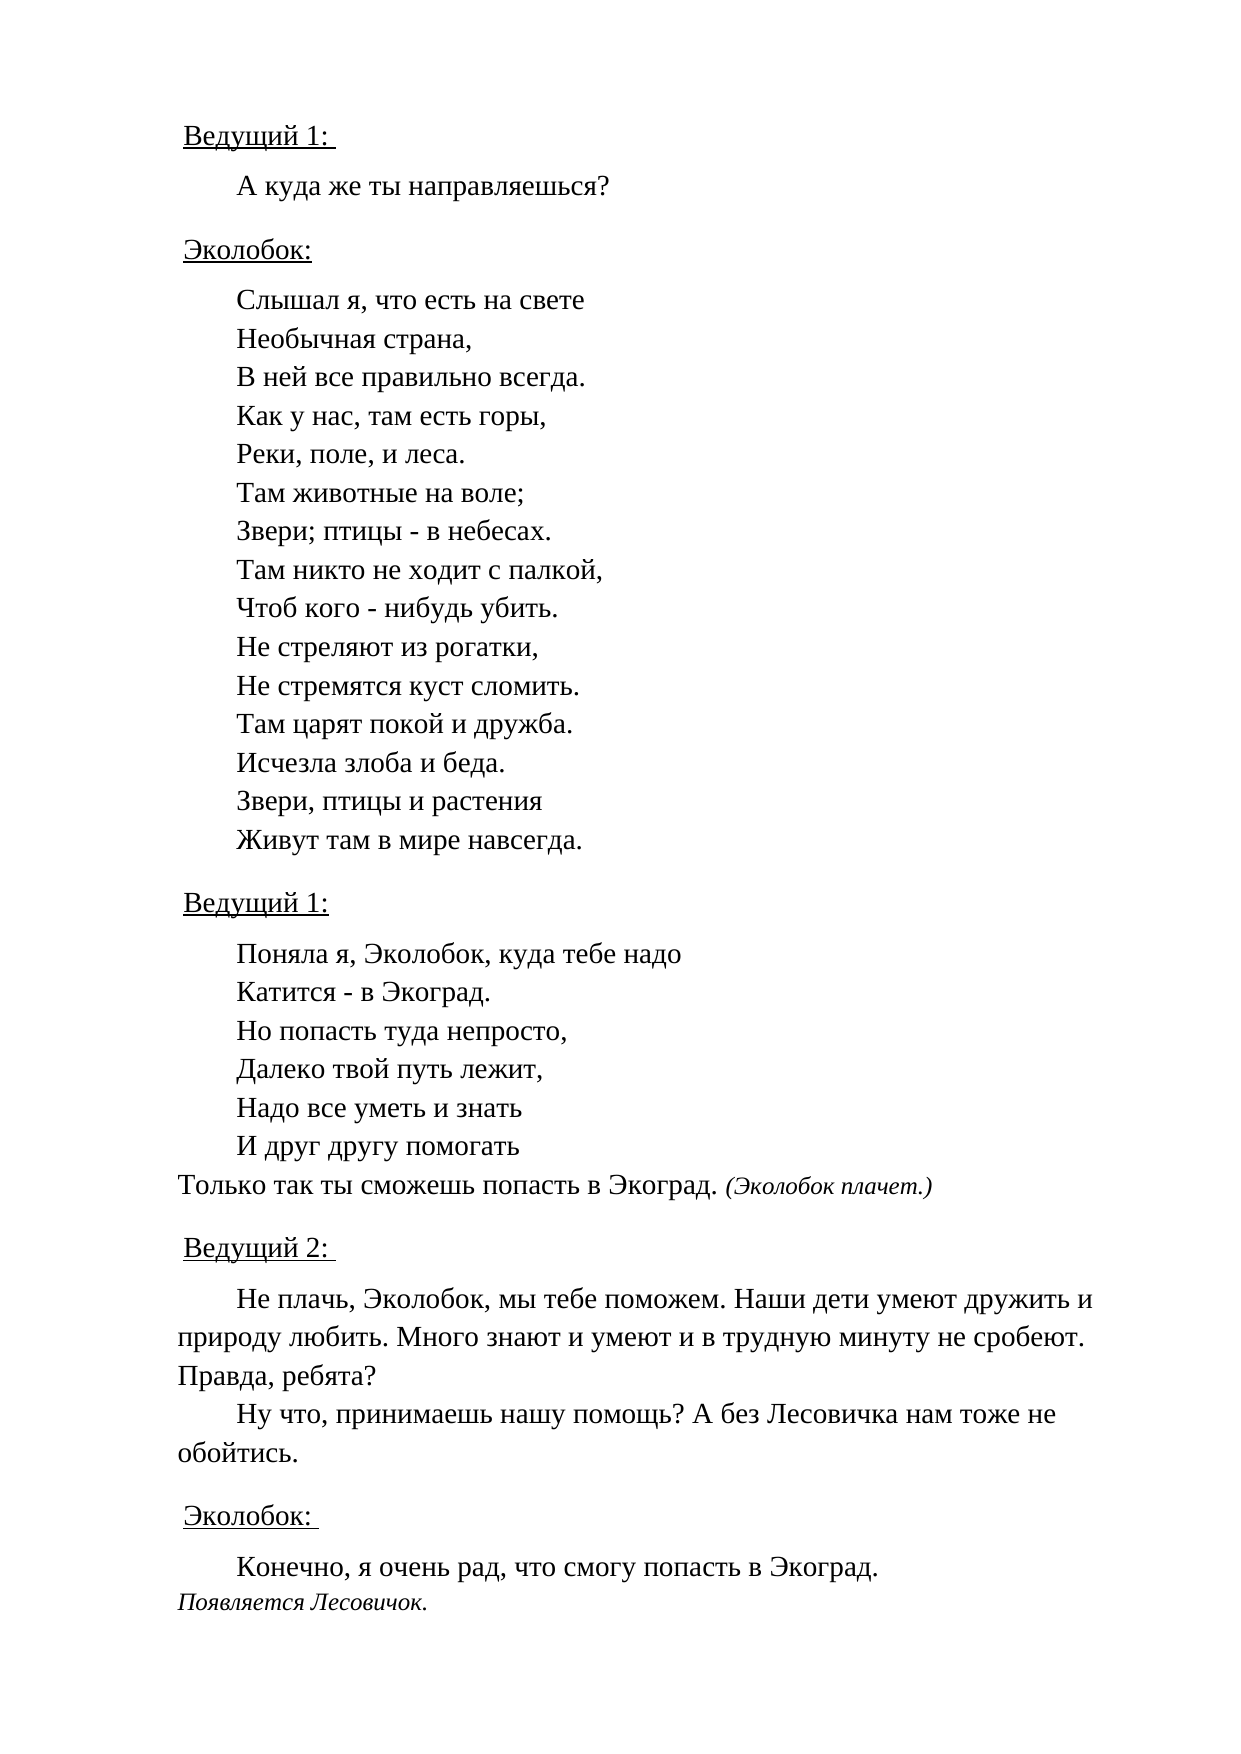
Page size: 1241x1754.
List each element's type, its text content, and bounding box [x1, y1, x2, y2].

text И друг другу помогать [177, 1128, 1152, 1162]
text Надо все уметь и знать [177, 1090, 1152, 1123]
text Чтоб кого - нибудь убить. [177, 591, 1152, 624]
text Ну что, принимаешь нашу помощь? А без Лесовичка нам тоже не обойтись. [177, 1396, 1152, 1468]
text Появляется Лесовичок. [177, 1587, 1152, 1616]
text Слышал я, что есть на свете [177, 282, 1152, 316]
text Там животные на воле; [177, 475, 1152, 508]
text Там царят покой и дружба. [177, 706, 1152, 740]
text Реки, поле, и леса. [177, 436, 1152, 470]
text Далеко твой путь лежит, [177, 1051, 1152, 1085]
text Катится - в Экоград. [177, 974, 1152, 1008]
text Живут там в мире навсегда. [177, 822, 1152, 855]
text Поняла я, Эколобок, куда тебе надо [177, 936, 1152, 969]
text Ведущий 1: [183, 885, 1152, 919]
text Только так ты сможешь попасть в Экоград. (Эколобок плачет.) [177, 1167, 1152, 1201]
text Не стремятся куст сломить. [177, 668, 1152, 701]
text Необычная страна, [177, 321, 1152, 354]
text Звери; птицы - в небесах. [177, 513, 1152, 547]
text Там никто не ходит с палкой, [177, 552, 1152, 586]
text Не стреляют из рогатки, [177, 629, 1152, 663]
text Звери, птицы и растения [177, 783, 1152, 817]
text Не плачь, Эколобок, мы тебе поможем. Наши дети умеют дружить и природу любить. Много знают и умеют и в трудную минуту не сробеют. Правда, ребята? [177, 1281, 1152, 1391]
text Исчезла злоба и беда. [177, 745, 1152, 778]
text Ведущий 2: [183, 1231, 1152, 1264]
text Как у нас, там есть горы, [177, 398, 1152, 431]
text А куда же ты направляешься? [177, 168, 1152, 202]
text Ведущий 1: [183, 118, 1152, 152]
text Но попасть туда непросто, [177, 1013, 1152, 1046]
text Конечно, я очень рад, что смогу попасть в Экоград. [177, 1549, 1152, 1582]
text Эколобок: [183, 1498, 1152, 1532]
text В ней все правильно всегда. [177, 359, 1152, 393]
text Эколобок: [183, 232, 1152, 266]
